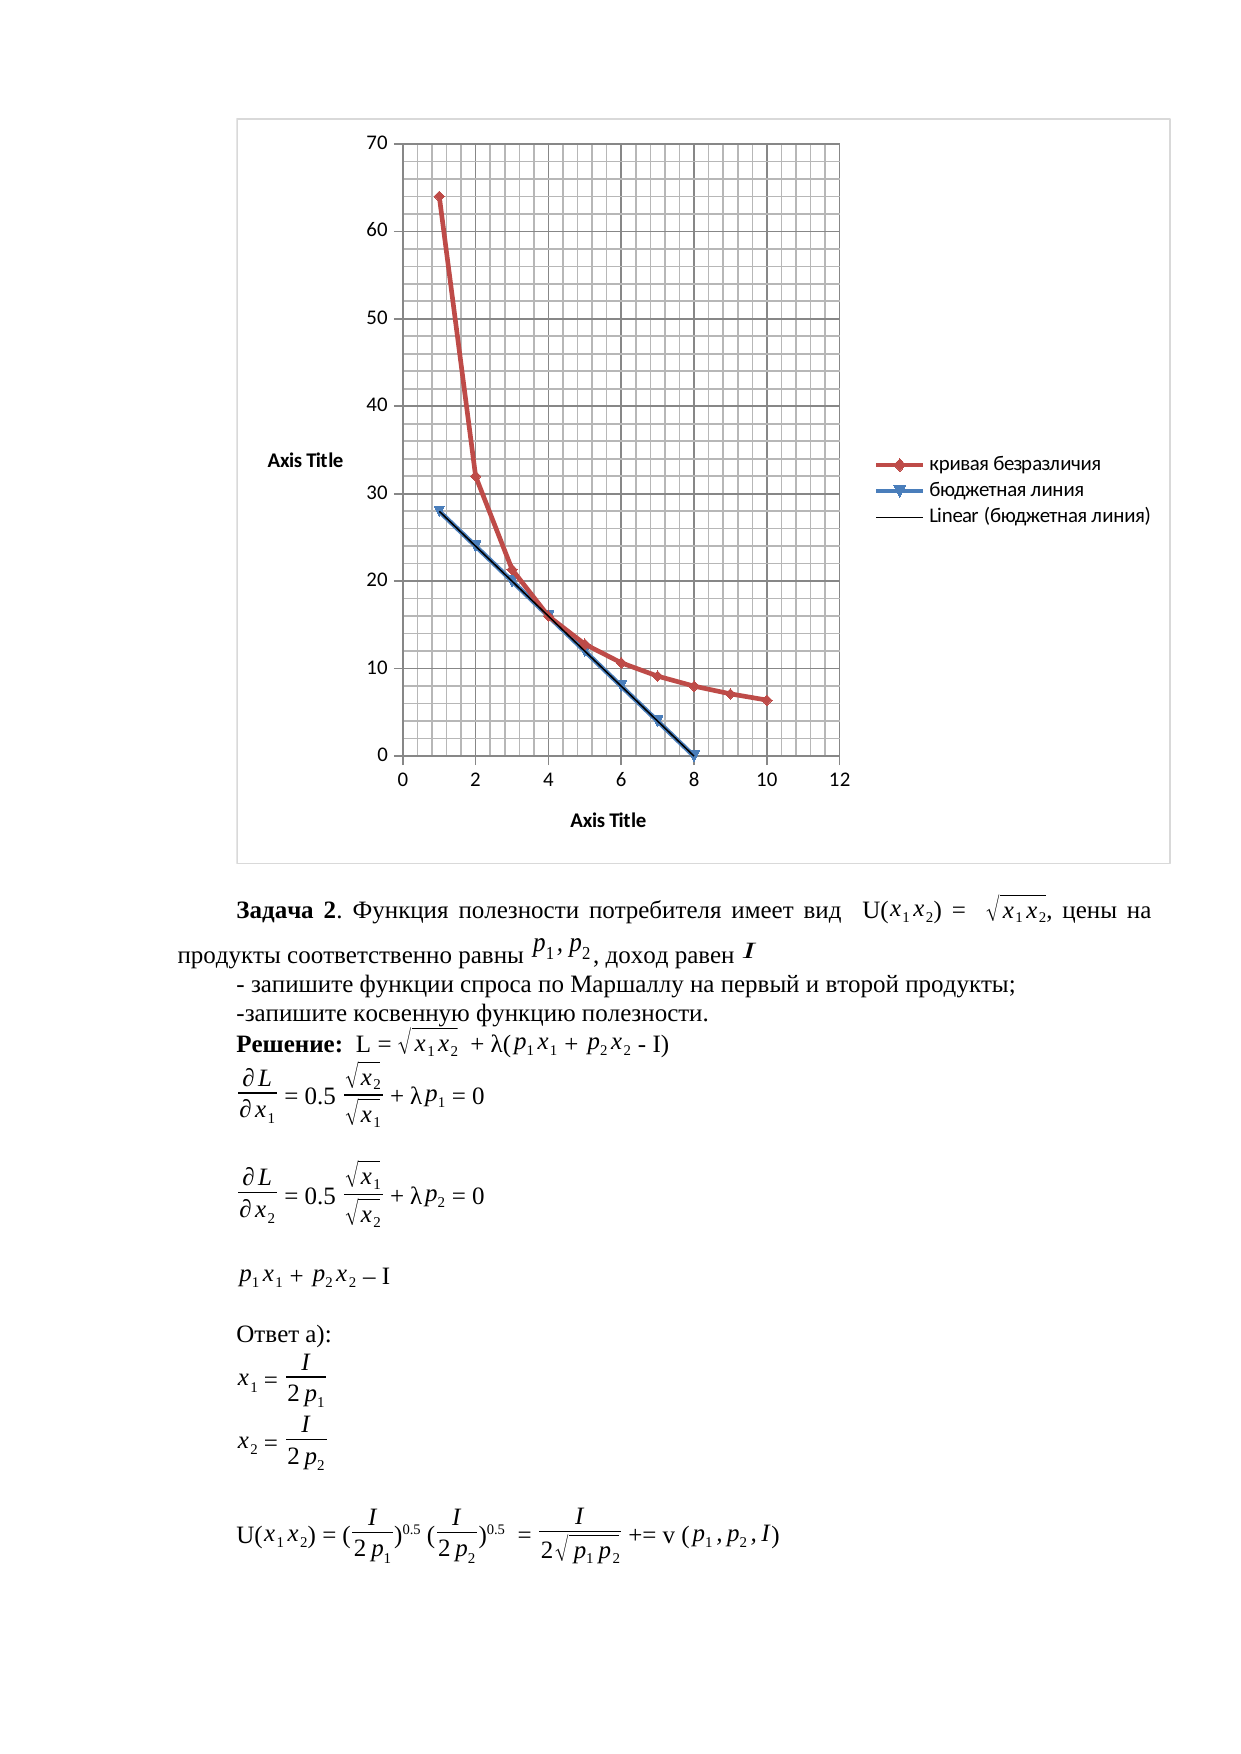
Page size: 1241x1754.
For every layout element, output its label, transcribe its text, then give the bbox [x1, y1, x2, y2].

text + – I [177, 1259, 1152, 1291]
text -запишите косвенную функцию полезности. [177, 998, 1152, 1026]
text = 0.5 + λ = 0 [177, 1060, 1152, 1131]
text Задача 2. Функция полезности потребителя имеет вид U() = , цены на продукты соответственно равны , доход равен [177, 893, 1152, 969]
text = 0.5 + λ = 0 [177, 1160, 1152, 1231]
text Решение: L = + λ( + - I) [177, 1026, 1152, 1060]
text Ответ а): [177, 1319, 1152, 1348]
text = [177, 1348, 1152, 1411]
text - запишите функции спроса по Маршаллу на первый и второй продукты; [177, 969, 1152, 998]
text = [177, 1411, 1152, 1474]
text U() = ()0.5 ()0.5 = += v () [177, 1502, 1152, 1567]
